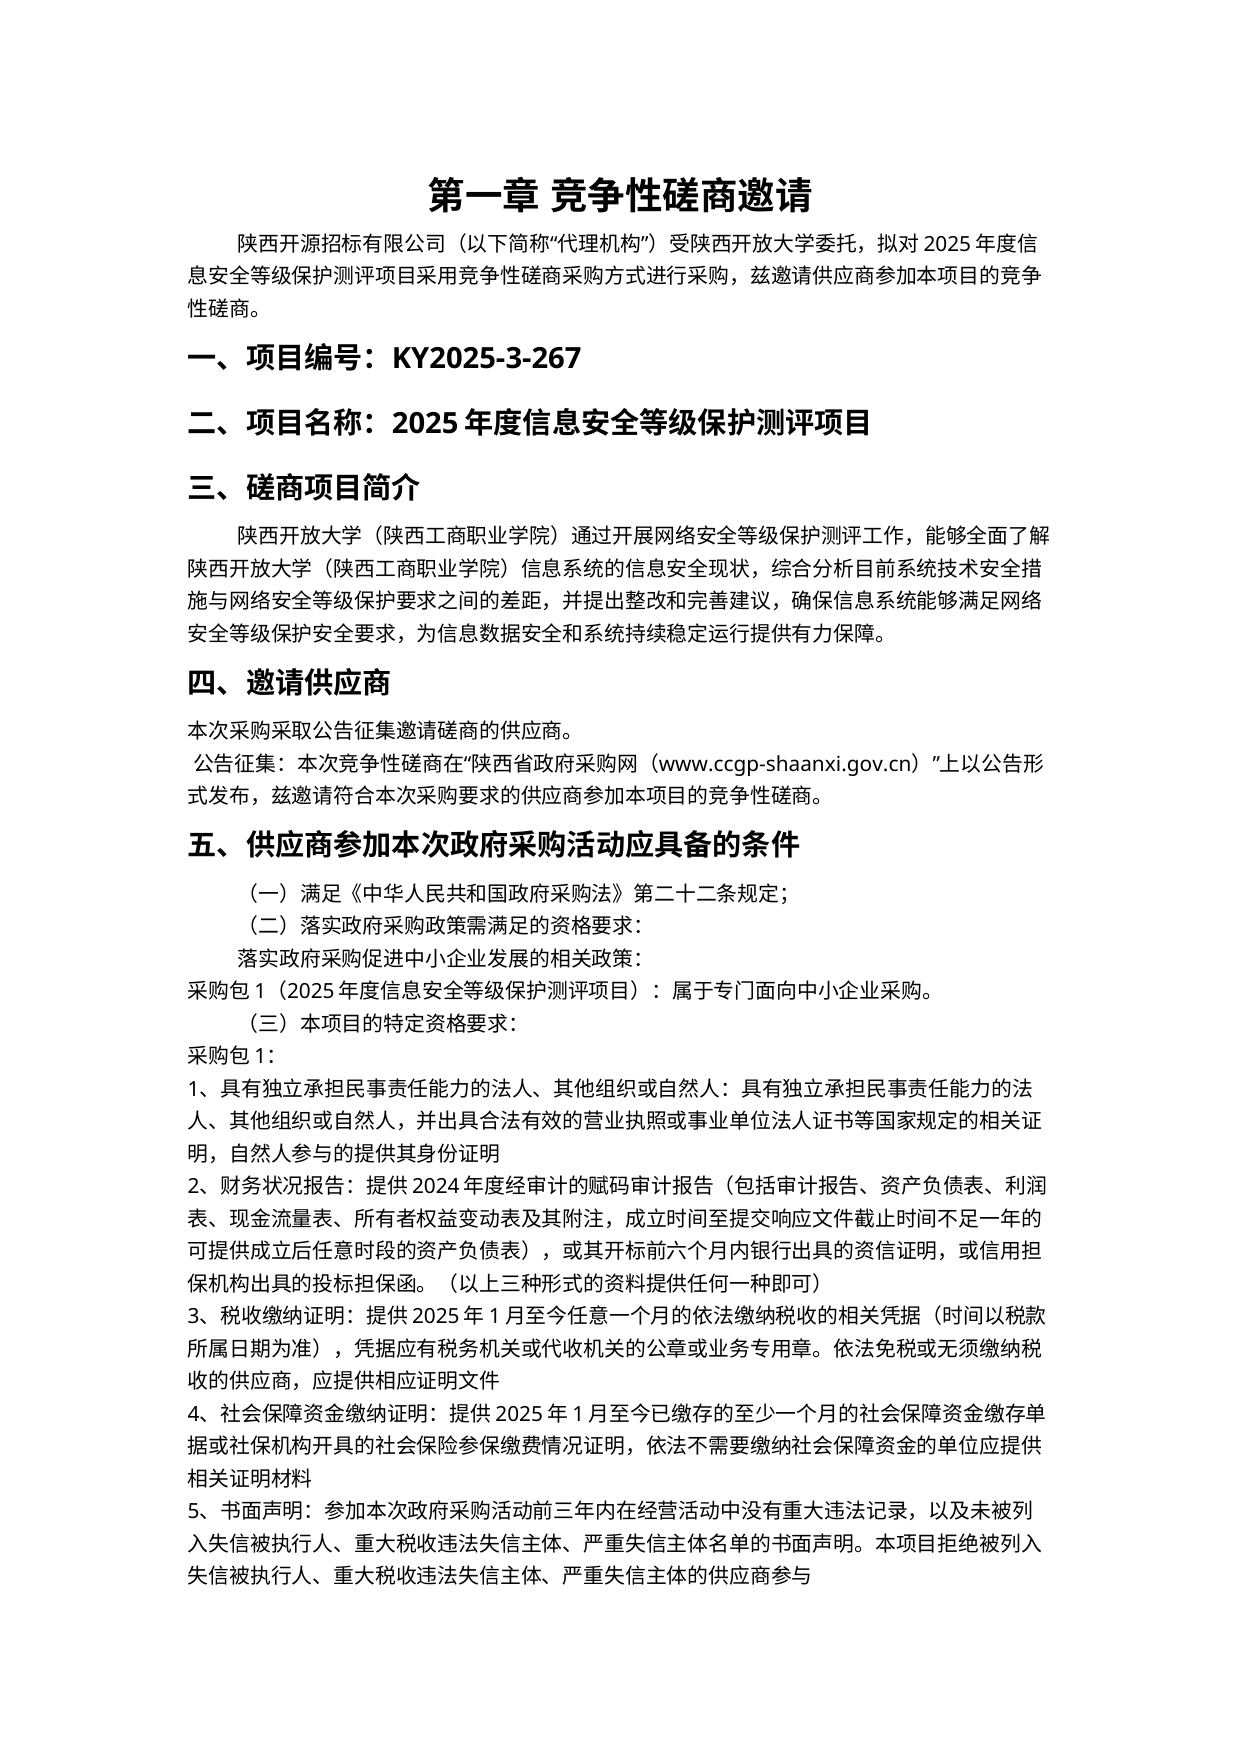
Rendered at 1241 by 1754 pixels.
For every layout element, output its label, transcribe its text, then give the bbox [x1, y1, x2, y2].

text 四、邀请供应商 [187, 649, 1053, 714]
text 4、社会保障资金缴纳证明：提供2025年1月至今已缴存的至少一个月的社会保障资金缴存单据或社保机构开具的社会保险参保缴费情况证明，依法不需要缴纳社会保障资金的单位应提供相关证明材料 [187, 1397, 1053, 1494]
text 3、税收缴纳证明：提供2025年1月至今任意一个月的依法缴纳税收的相关凭据（时间以税款所属日期为准），凭据应有税务机关或代收机关的公章或业务专用章。依法免税或无须缴纳税收的供应商，应提供相应证明文件 [187, 1299, 1053, 1397]
text 采购包1： [187, 1039, 1053, 1072]
text 陕西开放大学（陕西工商职业学院）通过开展网络安全等级保护测评工作，能够全面了解陕西开放大学（陕西工商职业学院）信息系统的信息安全现状，综合分析目前系统技术安全措施与网络安全等级保护要求之间的差距，并提出整改和完善建议，确保信息系统能够满足网络安全等级保护安全要求，为信息数据安全和系统持续稳定运行提供有力保障。 [187, 519, 1053, 649]
text 五、供应商参加本次政府采购活动应具备的条件 [187, 812, 1053, 877]
text 第一章 竞争性磋商邀请 [187, 162, 1053, 227]
text 5、书面声明：参加本次政府采购活动前三年内在经营活动中没有重大违法记录，以及未被列入失信被执行人、重大税收违法失信主体、严重失信主体名单的书面声明。本项目拒绝被列入失信被执行人、重大税收违法失信主体、严重失信主体的供应商参与 [187, 1494, 1053, 1592]
text 一、项目编号：KY2025-3-267 [187, 324, 1053, 389]
text 陕西开源招标有限公司（以下简称“代理机构”）受陕西开放大学委托，拟对2025年度信息安全等级保护测评项目采用竞争性磋商采购方式进行采购，兹邀请供应商参加本项目的竞争性磋商。 [187, 227, 1053, 324]
text 1、具有独立承担民事责任能力的法人、其他组织或自然人：具有独立承担民事责任能力的法人、其他组织或自然人，并出具合法有效的营业执照或事业单位法人证书等国家规定的相关证明，自然人参与的提供其身份证明 [187, 1072, 1053, 1169]
text 三、磋商项目简介 [187, 454, 1053, 519]
text （一）满足《中华人民共和国政府采购法》第二十二条规定； [187, 877, 1053, 909]
text 落实政府采购促进中小企业发展的相关政策： [187, 942, 1053, 974]
text 本次采购采取公告征集邀请磋商的供应商。 [187, 714, 1053, 747]
text 2、财务状况报告：提供2024年度经审计的赋码审计报告（包括审计报告、资产负债表、利润表、现金流量表、所有者权益变动表及其附注，成立时间至提交响应文件截止时间不足一年的可提供成立后任意时段的资产负债表），或其开标前六个月内银行出具的资信证明，或信用担保机构出具的投标担保函。（以上三种形式的资料提供任何一种即可） [187, 1169, 1053, 1299]
text （二）落实政府采购政策需满足的资格要求： [187, 909, 1053, 942]
text 二、项目名称：2025年度信息安全等级保护测评项目 [187, 389, 1053, 454]
text （三）本项目的特定资格要求： [187, 1007, 1053, 1039]
text 采购包1（2025年度信息安全等级保护测评项目）：属于专门面向中小企业采购。 [187, 974, 1053, 1007]
text 公告征集：本次竞争性磋商在“陕西省政府采购网（www.ccgp-shaanxi.gov.cn）”上以公告形式发布，兹邀请符合本次采购要求的供应商参加本项目的竞争性磋商。 [187, 747, 1053, 812]
